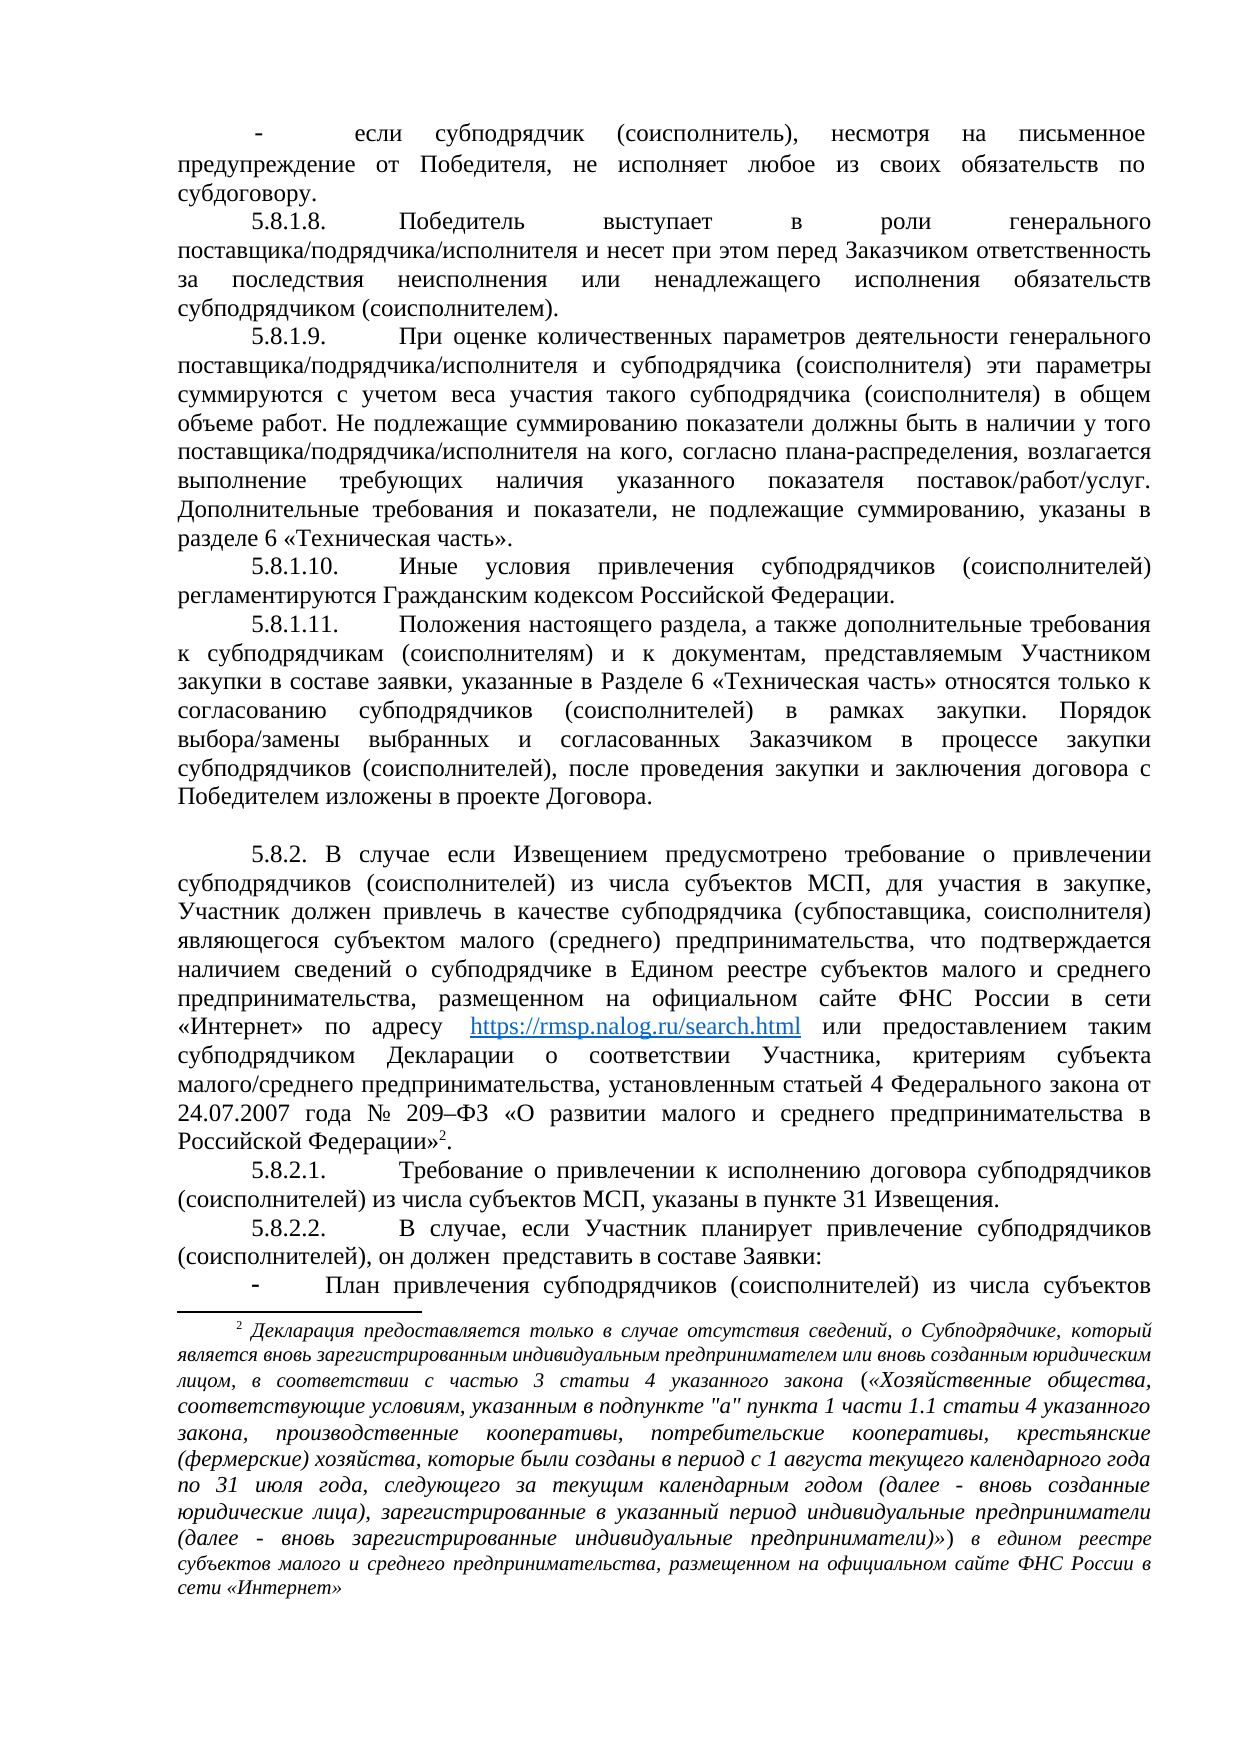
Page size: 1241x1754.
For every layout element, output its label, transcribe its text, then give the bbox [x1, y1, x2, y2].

list Положения настоящего раздела, а также дополнительные требования к субподрядчикам (соисполнителям) и к документам, представляемым Участником закупки в составе заявки, указанные в Разделе 6 «Техническая часть» относятся только к согласованию субподрядчиков (соисполнителей) в рамках закупки. Порядок выбора/замены выбранных и согласованных Заказчиком в процессе закупки субподрядчиков (соисполнителей), после проведения закупки и заключения договора с Победителем изложены в проекте Договора. [177, 609, 1152, 810]
list если субподрядчик (соисполнитель), несмотря на письменное предупреждение от Победителя, не исполняет любое из своих обязательств по субдоговору. [177, 118, 1146, 206]
list Победитель выступает в роли генерального поставщика/подрядчика/исполнителя и несет при этом перед Заказчиком ответственность за последствия неисполнения или ненадлежащего исполнения обязательств субподрядчиком (соисполнителем). [177, 206, 1152, 321]
list При оценке количественных параметров деятельности генерального поставщика/подрядчика/исполнителя и субподрядчика (соисполнителя) эти параметры суммируются с учетом веса участия такого субподрядчика (соисполнителя) в общем объеме работ. Не подлежащие суммированию показатели должны быть в наличии у того поставщика/подрядчика/исполнителя на кого, согласно плана-распределения, возлагается выполнение требующих наличия указанного показателя поставок/работ/услуг. Дополнительные требования и показатели, не подлежащие суммированию, указаны в разделе 6 «Техническая часть». [177, 321, 1152, 551]
list Иные условия привлечения субподрядчиков (соисполнителей) регламентируются Гражданским кодексом Российской Федерации. [177, 551, 1152, 609]
list Требование о привлечении к исполнению договора субподрядчиков (соисполнителей) из числа субъектов МСП, указаны в пункте 31 Извещения. [177, 1155, 1152, 1213]
list В случае если Извещением предусмотрено требование о привлечении субподрядчиков (соисполнителей) из числа субъектов МСП, для участия в закупке, Участник должен привлечь в качестве субподрядчика (субпоставщика, соисполнителя) являющегося субъектом малого (среднего) предпринимательства, что подтверждается наличием сведений о субподрядчике в Едином реестре субъектов малого и среднего предпринимательства, размещенном на официальном сайте ФНС России в сети «Интернет» по адресу https://rmsp.nalog.ru/search.html или предоставлением таким субподрядчиком Декларации о соответствии Участника, критериям субъекта малого/среднего предпринимательства, установленным статьей 4 Федерального закона от 24.07.2007 года № 209–ФЗ «О развитии малого и среднего предпринимательства в Российской Федерации». [177, 839, 1152, 1155]
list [177, 1270, 1152, 1299]
list В случае, если Участник планирует привлечение субподрядчиков (соисполнителей), он должен представить в составе Заявки: [177, 1213, 1152, 1270]
